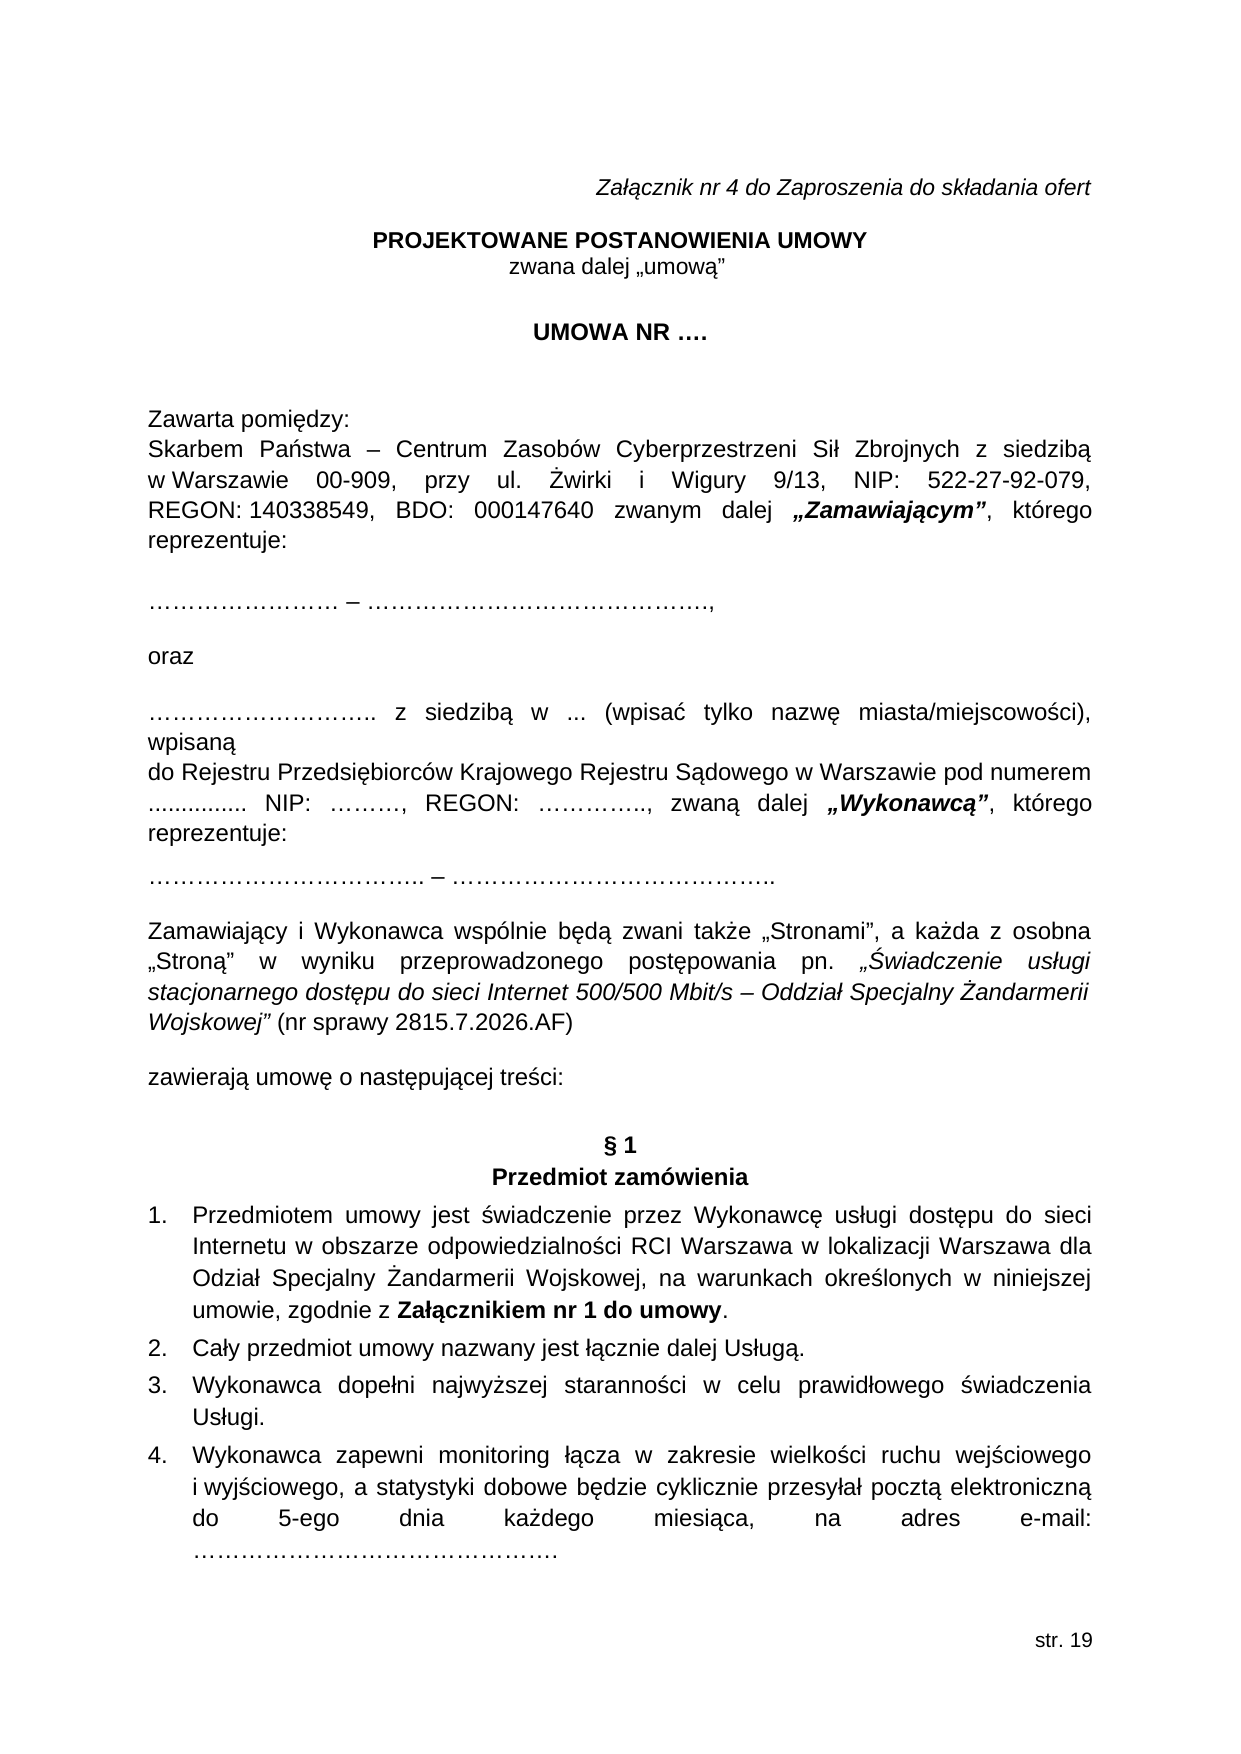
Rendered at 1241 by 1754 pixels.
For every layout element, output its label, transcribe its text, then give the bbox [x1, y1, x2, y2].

text Zawarta pomiędzy: [148, 405, 1092, 433]
text zwana dalej „umową” [148, 253, 1092, 279]
text Przedmiot zamówienia [148, 1163, 1092, 1190]
text UMOWA NR …. [148, 318, 1092, 375]
list Wykonawca zapewni monitoring łącza w zakresie wielkości ruchu wejściowego i wyjściowego, a statystyki dobowe będzie cyklicznie przesyłał pocztą elektroniczną do 5-ego dnia każdego miesiąca, na adres e-mail: ………………………………………. [148, 1441, 1092, 1563]
list Przedmiotem umowy jest świadczenie przez Wykonawcę usługi dostępu do sieci Internetu w obszarze odpowiedzialności RCI Warszawa w lokalizacji Warszawa dla Odział Specjalny Żandarmerii Wojskowej, na warunkach określonych w niniejszej umowie, zgodnie z Załącznikiem nr 1 do umowy. [148, 1201, 1092, 1323]
text Załącznik nr 4 do Zaproszenia do składania ofert [148, 174, 1092, 200]
text PROJEKTOWANE POSTANOWIENIA UMOWY [148, 227, 1092, 253]
list Cały przedmiot umowy nazwany jest łącznie dalej Usługą. [148, 1333, 1092, 1361]
text zawierają umowę o następującej treści: [148, 1063, 1092, 1091]
text oraz [148, 642, 1092, 670]
text § 1 [148, 1131, 1092, 1158]
text …………………………….. – ………………………………….. [148, 862, 1092, 889]
list Wykonawca dopełni najwyższej staranności w celu prawidłowego świadczenia Usługi. [148, 1371, 1092, 1431]
text Skarbem Państwa – Centrum Zasobów Cyberprzestrzeni Sił Zbrojnych z siedzibą w Warszawie 00-909, przy ul. Żwirki i Wigury 9/13, NIP: 522-27-92-079, REGON: 140338549, BDO: 000147640 zwanym dalej „Zamawiającym”, którego reprezentuje: [148, 435, 1092, 554]
text …………………… – ……………………………………., [148, 587, 1092, 614]
text Zamawiający i Wykonawca wspólnie będą zwani także „Stronami”, a każda z osobna „Stroną” w wyniku przeprowadzonego postępowania pn. „Świadczenie usługi stacjonarnego dostępu do sieci Internet 500/500 Mbit/s – Oddział Specjalny Żandarmerii Wojskowej” (nr sprawy 2815.7.2026.AF) [148, 917, 1092, 1035]
text ……………………….. z siedzibą w ... (wpisać tylko nazwę miasta/miejscowości), wpisaną do Rejestru Przedsiębiorców Krajowego Rejestru Sądowego w Warszawie pod numerem ............... NIP: ………, REGON: ………….., zwaną dalej „Wykonawcą”, którego reprezentuje: [148, 697, 1092, 846]
